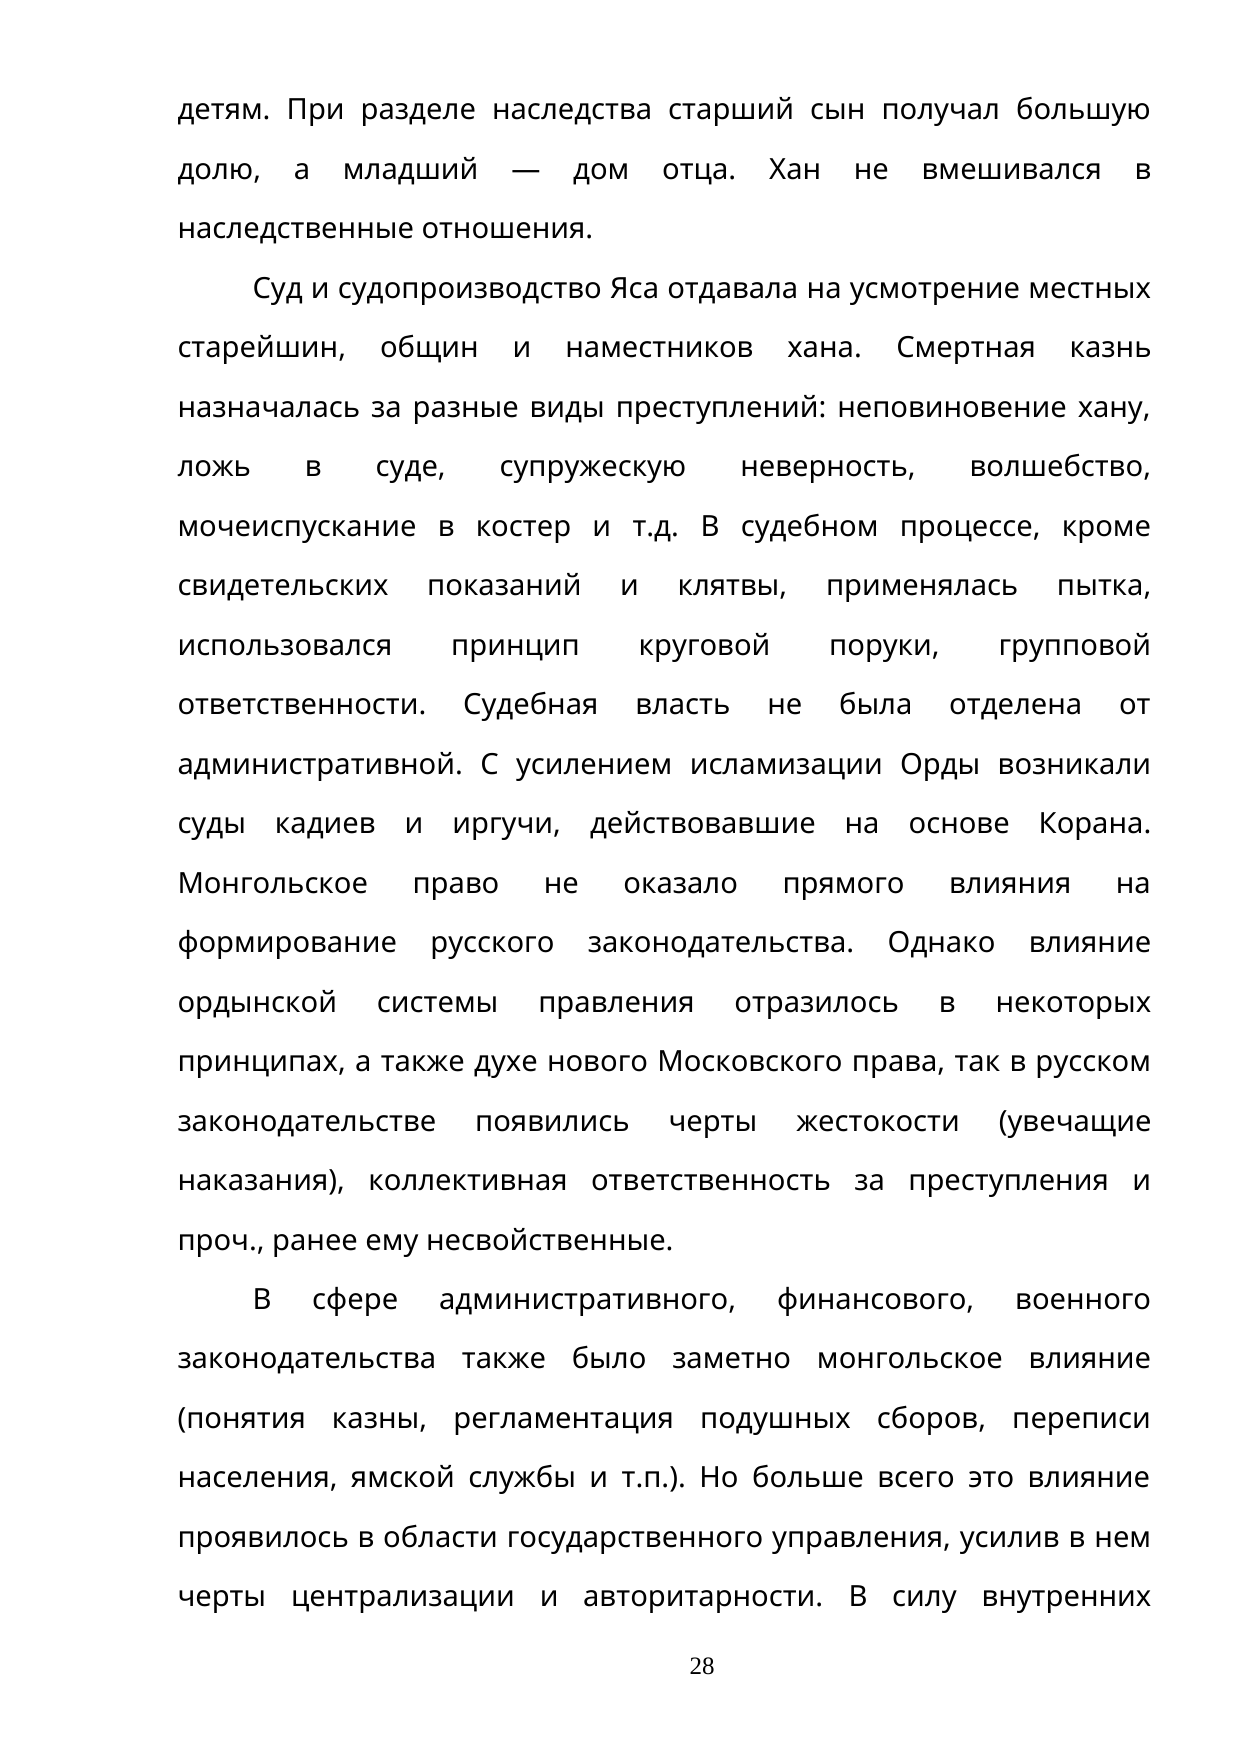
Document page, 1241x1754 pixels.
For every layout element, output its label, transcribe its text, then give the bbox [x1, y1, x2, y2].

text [177, 89, 1152, 247]
text Суд и судопроизводство Яса отдавала на усмотрение местных старейшин, общин и наместников хана. Смертная казнь назначалась за разные виды преступлений: неповиновение хану, ложь в суде, супружескую неверность, волшебство, мочеиспускание в костер и т.д. В судебном процессе, кроме свидетельских показаний и клятвы, применялась пытка, использовался принцип круговой поруки, групповой ответственности. Судебная власть не была отделена от административной. С усилением исламизации Орды возникали суды кадиев и иргучи, действовавшие на основе Корана. Монгольское право не оказало прямого влияния на формирование русского законодательства. Однако влияние ордынской системы правления отразилось в некоторых принципах, а также духе нового Московского права, так в русском законодательстве появились черты жестокости (увечащие наказания), коллективная ответственность за преступления и проч., ранее ему несвойственные. [177, 267, 1152, 1258]
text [177, 1278, 1152, 1615]
